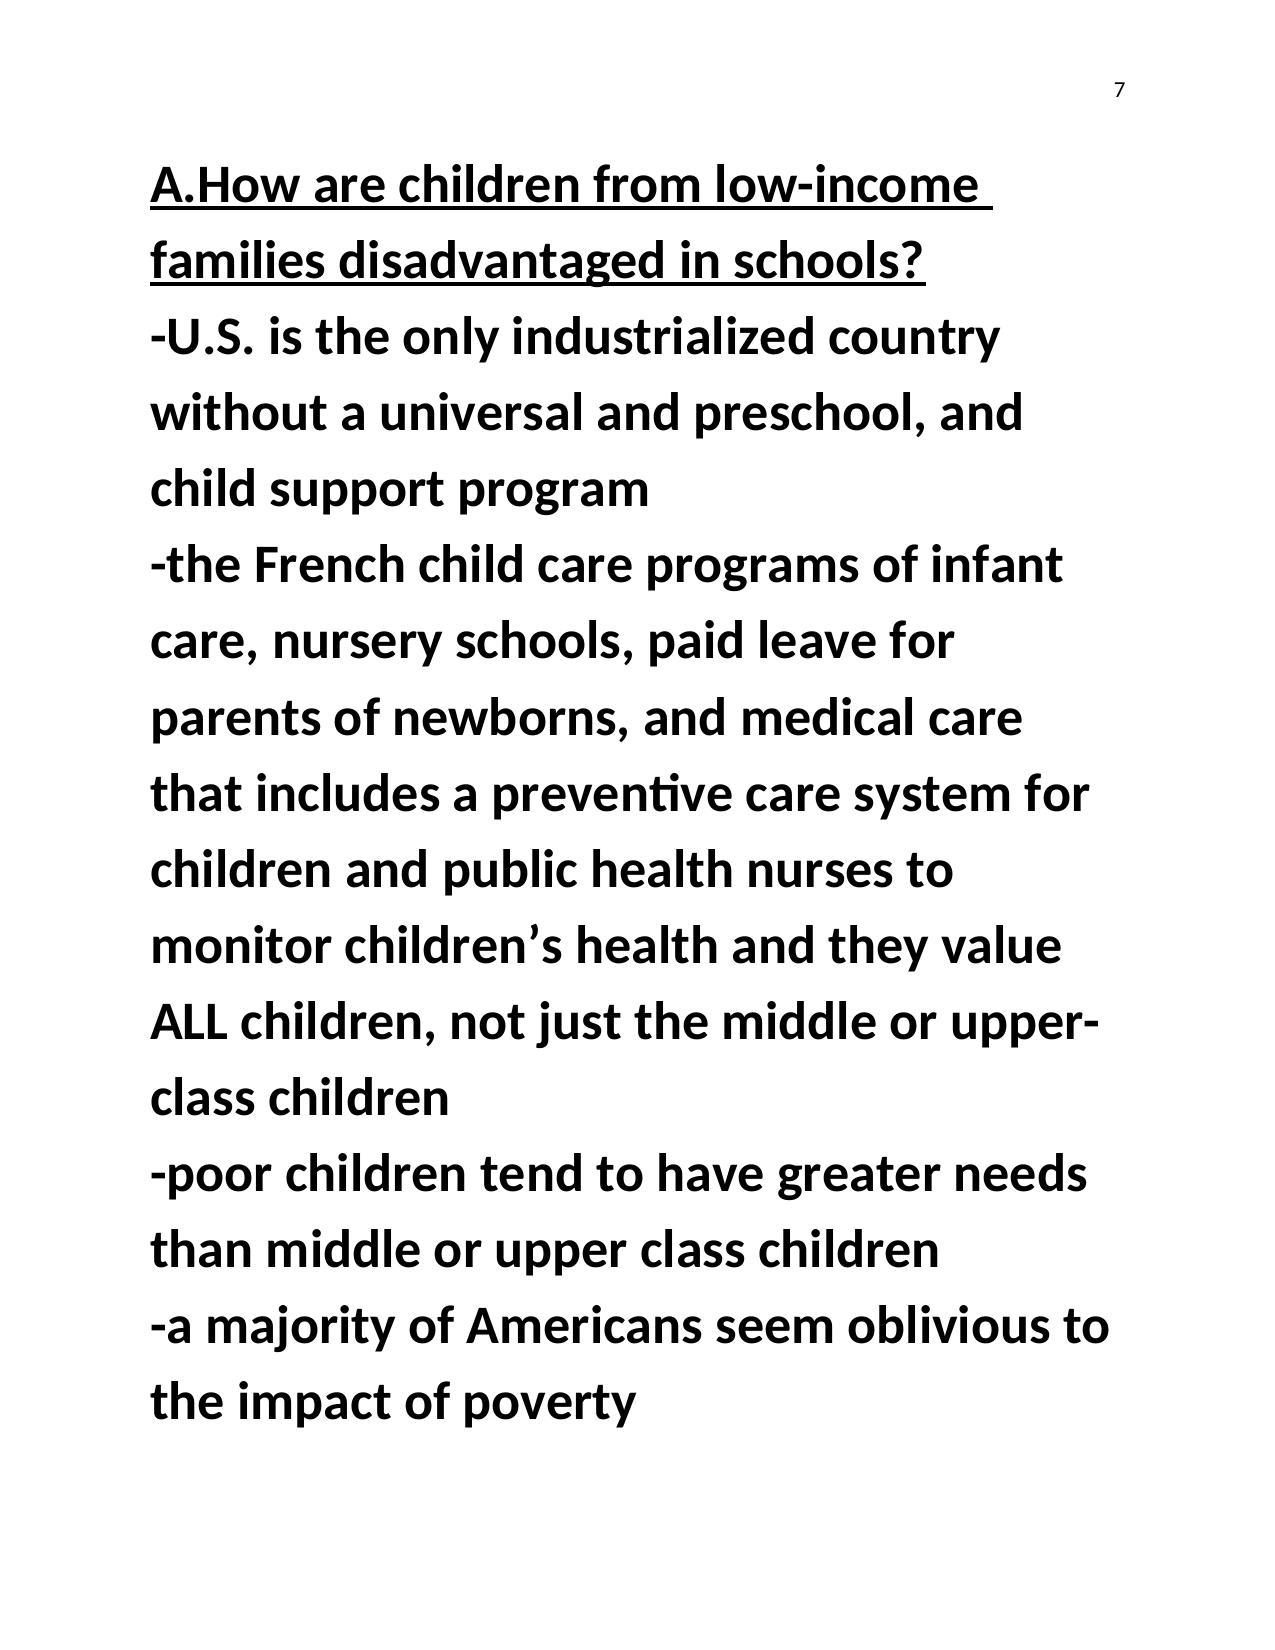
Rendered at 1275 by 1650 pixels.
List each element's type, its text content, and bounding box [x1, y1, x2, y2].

text -the French child care programs of infant care, nursery schools, paid leave for parents of newborns, and medical care that includes a preventive care system for children and public health nurses to monitor children’s health and they value ALL children, not just the middle or upper-class children [150, 530, 1125, 1129]
text A.How are children from low-income families disadvantaged in schools? [150, 150, 1125, 292]
text -poor children tend to have greater needs than middle or upper class children [150, 1138, 1125, 1281]
text -U.S. is the only industrialized country without a universal and preschool, and child support program [150, 302, 1125, 520]
text -a majority of Americans seem oblivious to the impact of poverty [150, 1291, 1125, 1433]
